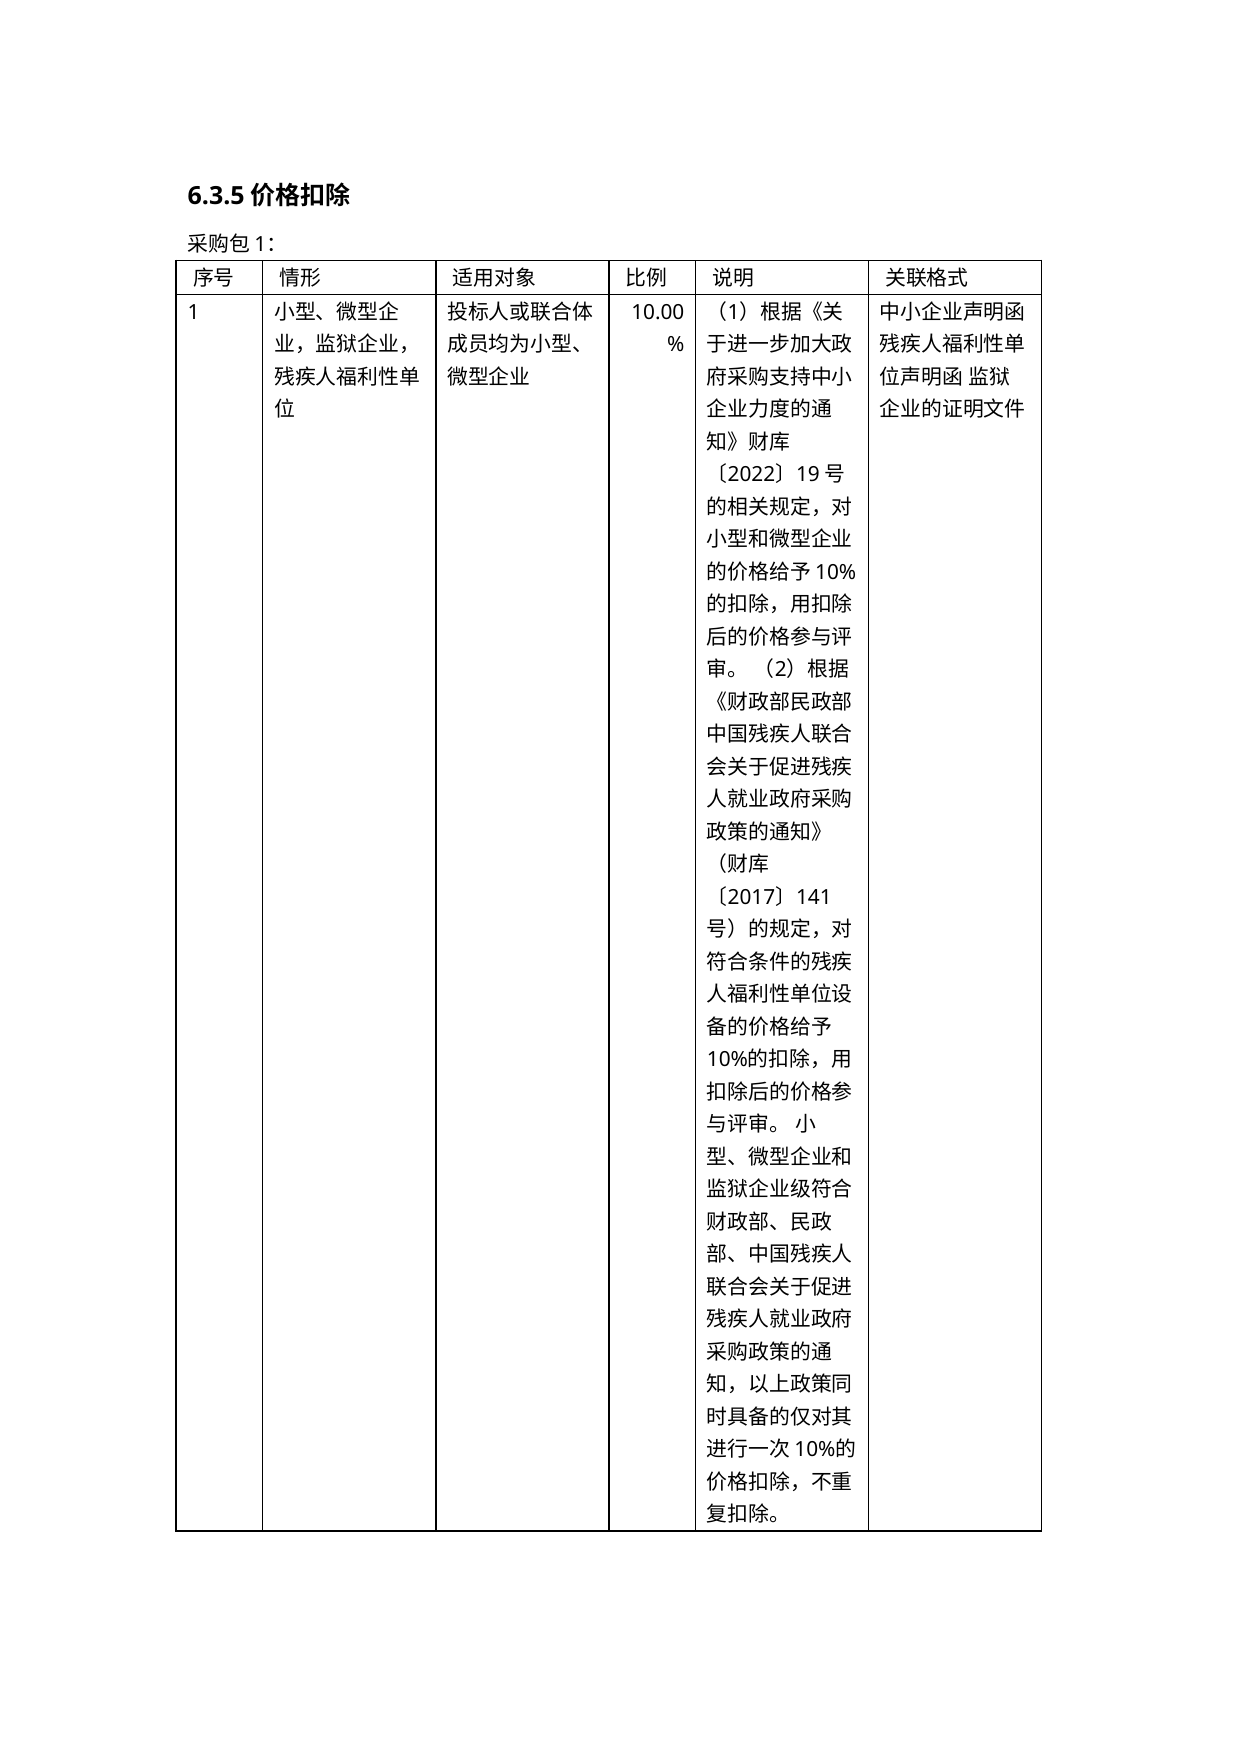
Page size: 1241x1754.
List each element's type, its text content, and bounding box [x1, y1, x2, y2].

table_header 情形 [263, 261, 435, 293]
table_cell 1 [177, 295, 262, 1530]
table_cell 10.00% [610, 295, 695, 1530]
text 6.3.5价格扣除 [187, 162, 1053, 227]
table_header 说明 [696, 261, 868, 293]
table_cell 中小企业声明函 残疾人福利性单位声明函 监狱企业的证明文件 [869, 295, 1041, 1530]
table_header 比例 [610, 261, 695, 293]
table_cell 投标人或联合体成员均为小型、微型企业 [437, 295, 608, 1530]
table_header 序号 [177, 261, 262, 293]
text 采购包1： [187, 227, 1053, 259]
table_header 适用对象 [437, 261, 608, 293]
table_cell 小型、微型企业，监狱企业，残疾人福利性单位 [263, 295, 435, 1530]
table_header 关联格式 [869, 261, 1041, 293]
table_cell （1）根据《关于进一步加大政府采购支持中小企业力度的通知》财库〔2022〕19号的相关规定，对小型和微型企业的价格给予10%的扣除，用扣除后的价格参与评审。 （2）根据《财政部民政部中国残疾人联合会关于促进残疾人就业政府采购政策的通知》（财库〔2017〕141号）的规定，对符合条件的残疾人福利性单位设备的价格给予10%的扣除，用扣除后的价格参与评审。 小型、微型企业和监狱企业级符合财政部、民政部、中国残疾人联合会关于促进残疾人就业政府采购政策的通知，以上政策同时具备的仅对其进行一次10%的价格扣除，不重复扣除。 [696, 295, 868, 1530]
